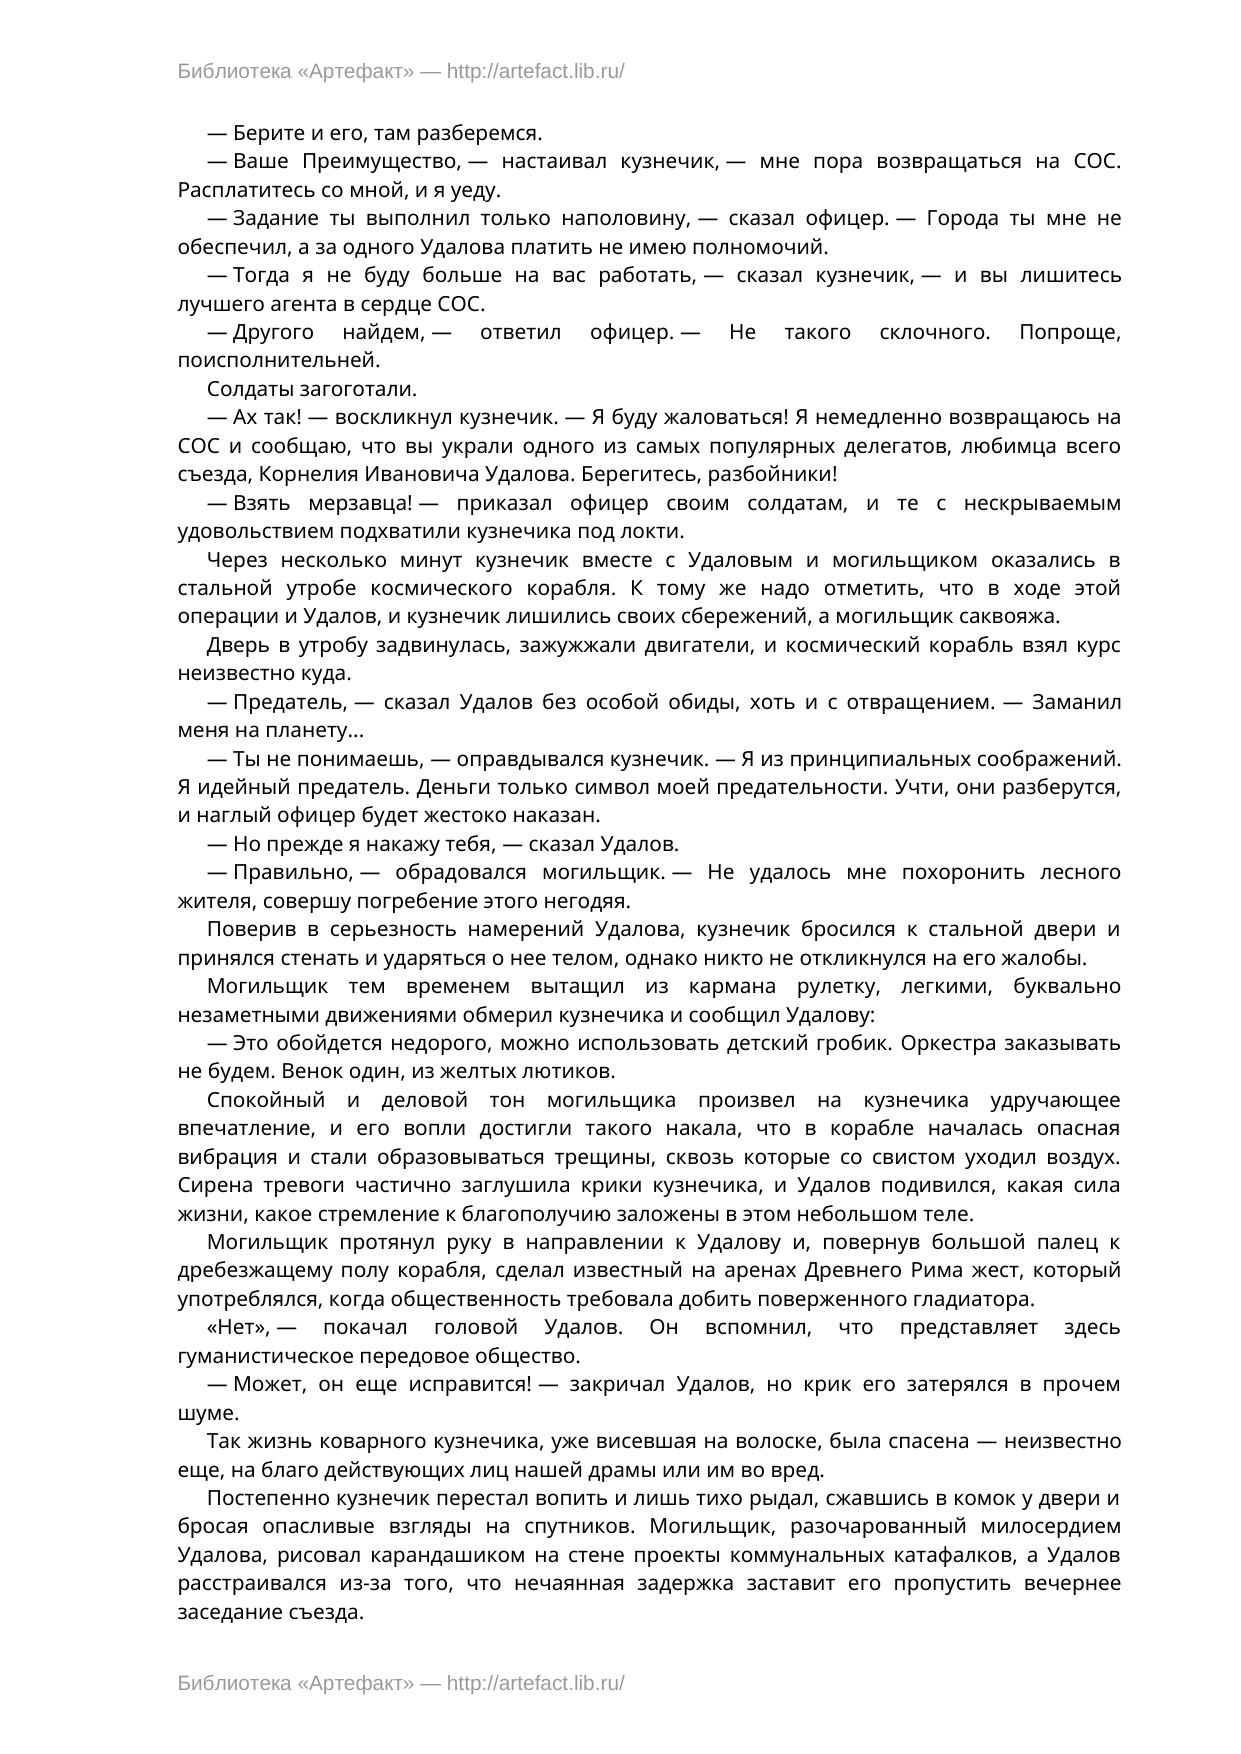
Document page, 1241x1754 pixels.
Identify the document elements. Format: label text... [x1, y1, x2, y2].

text Солдаты загоготали. [177, 374, 1122, 402]
text — Другого найдем, — ответил офицер. — Не такого склочного. Попроще, поисполнительней. [177, 317, 1122, 374]
text Могильщик протянул руку в направлении к Удалову и, повернув большой палец к дребезжащему полу корабля, сделал известный на аренах Древнего Рима жест, который употреблялся, когда общественность требовала добить поверженного гладиатора. [177, 1227, 1122, 1312]
text Через несколько минут кузнечик вместе с Удаловым и могильщиком оказались в стальной утробе космического корабля. К тому же надо отметить, что в ходе этой операции и Удалов, и кузнечик лишились своих сбережений, а могильщик саквояжа. [177, 545, 1122, 630]
text — Берите и его, там разберемся. [177, 118, 1122, 147]
text — Ваше Преимущество, — настаивал кузнечик, — мне пора возвращаться на СОС. Расплатитесь со мной, и я уеду. [177, 147, 1122, 203]
text — Предатель, — сказал Удалов без особой обиды, хоть и с отвращением. — Заманил меня на планету... [177, 687, 1122, 744]
text — Ты не понимаешь, — оправдывался кузнечик. — Я из принципиальных соображений. Я идейный предатель. Деньги только символ моей предательности. Учти, они разберутся, и наглый офицер будет жестоко наказан. [177, 744, 1122, 829]
text — Может, он еще исправится! — закричал Удалов, но крик его затерялся в прочем шуме. [177, 1369, 1122, 1426]
text «Нет», — покачал головой Удалов. Он вспомнил, что представляет здесь гуманистическое передовое общество. [177, 1312, 1122, 1369]
text Постепенно кузнечик перестал вопить и лишь тихо рыдал, сжавшись в комок у двери и бросая опасливые взгляды на спутников. Могильщик, разочарованный милосердием Удалова, рисовал карандашиком на стене проекты коммунальных катафалков, а Удалов расстраивался из-за того, что нечаянная задержка заставит его пропустить вечернее заседание съезда. [177, 1483, 1122, 1625]
text — Но прежде я накажу тебя, — сказал Удалов. [177, 829, 1122, 857]
text — Тогда я не буду больше на вас работать, — сказал кузнечик, — и вы лишитесь лучшего агента в сердце СОС. [177, 260, 1122, 317]
text Спокойный и деловой тон могильщика произвел на кузнечика удручающее впечатление, и его вопли достигли такого накала, что в корабле началась опасная вибрация и стали образовываться трещины, сквозь которые со свистом уходил воздух. Сирена тревоги частично заглушила крики кузнечика, и Удалов подивился, какая сила жизни, какое стремление к благополучию заложены в этом небольшом теле. [177, 1085, 1122, 1227]
text — Ах так! — воскликнул кузнечик. — Я буду жаловаться! Я немедленно возвращаюсь на СОС и сообщаю, что вы украли одного из самых популярных делегатов, любимца всего съезда, Корнелия Ивановича Удалова. Берегитесь, разбойники! [177, 402, 1122, 488]
text Поверив в серьезность намерений Удалова, кузнечик бросился к стальной двери и принялся стенать и ударяться о нее телом, однако никто не откликнулся на его жалобы. [177, 914, 1122, 971]
text — Задание ты выполнил только наполовину, — сказал офицер. — Города ты мне не обеспечил, а за одного Удалова платить не имею полномочий. [177, 203, 1122, 260]
text Дверь в утробу задвинулась, зажужжали двигатели, и космический корабль взял курс неизвестно куда. [177, 630, 1122, 687]
text Могильщик тем временем вытащил из кармана рулетку, легкими, буквально незаметными движениями обмерил кузнечика и сообщил Удалову: [177, 971, 1122, 1028]
text — Правильно, — обрадовался могильщик. — Не удалось мне похоронить лесного жителя, совершу погребение этого негодяя. [177, 857, 1122, 914]
text — Это обойдется недорого, можно использовать детский гробик. Оркестра заказывать не будем. Венок один, из желтых лютиков. [177, 1028, 1122, 1085]
text Так жизнь коварного кузнечика, уже висевшая на волоске, была спасена — неизвестно еще, на благо действующих лиц нашей драмы или им во вред. [177, 1426, 1122, 1483]
text — Взять мерзавца! — приказал офицер своим солдатам, и те с нескрываемым удовольствием подхватили кузнечика под локти. [177, 488, 1122, 545]
